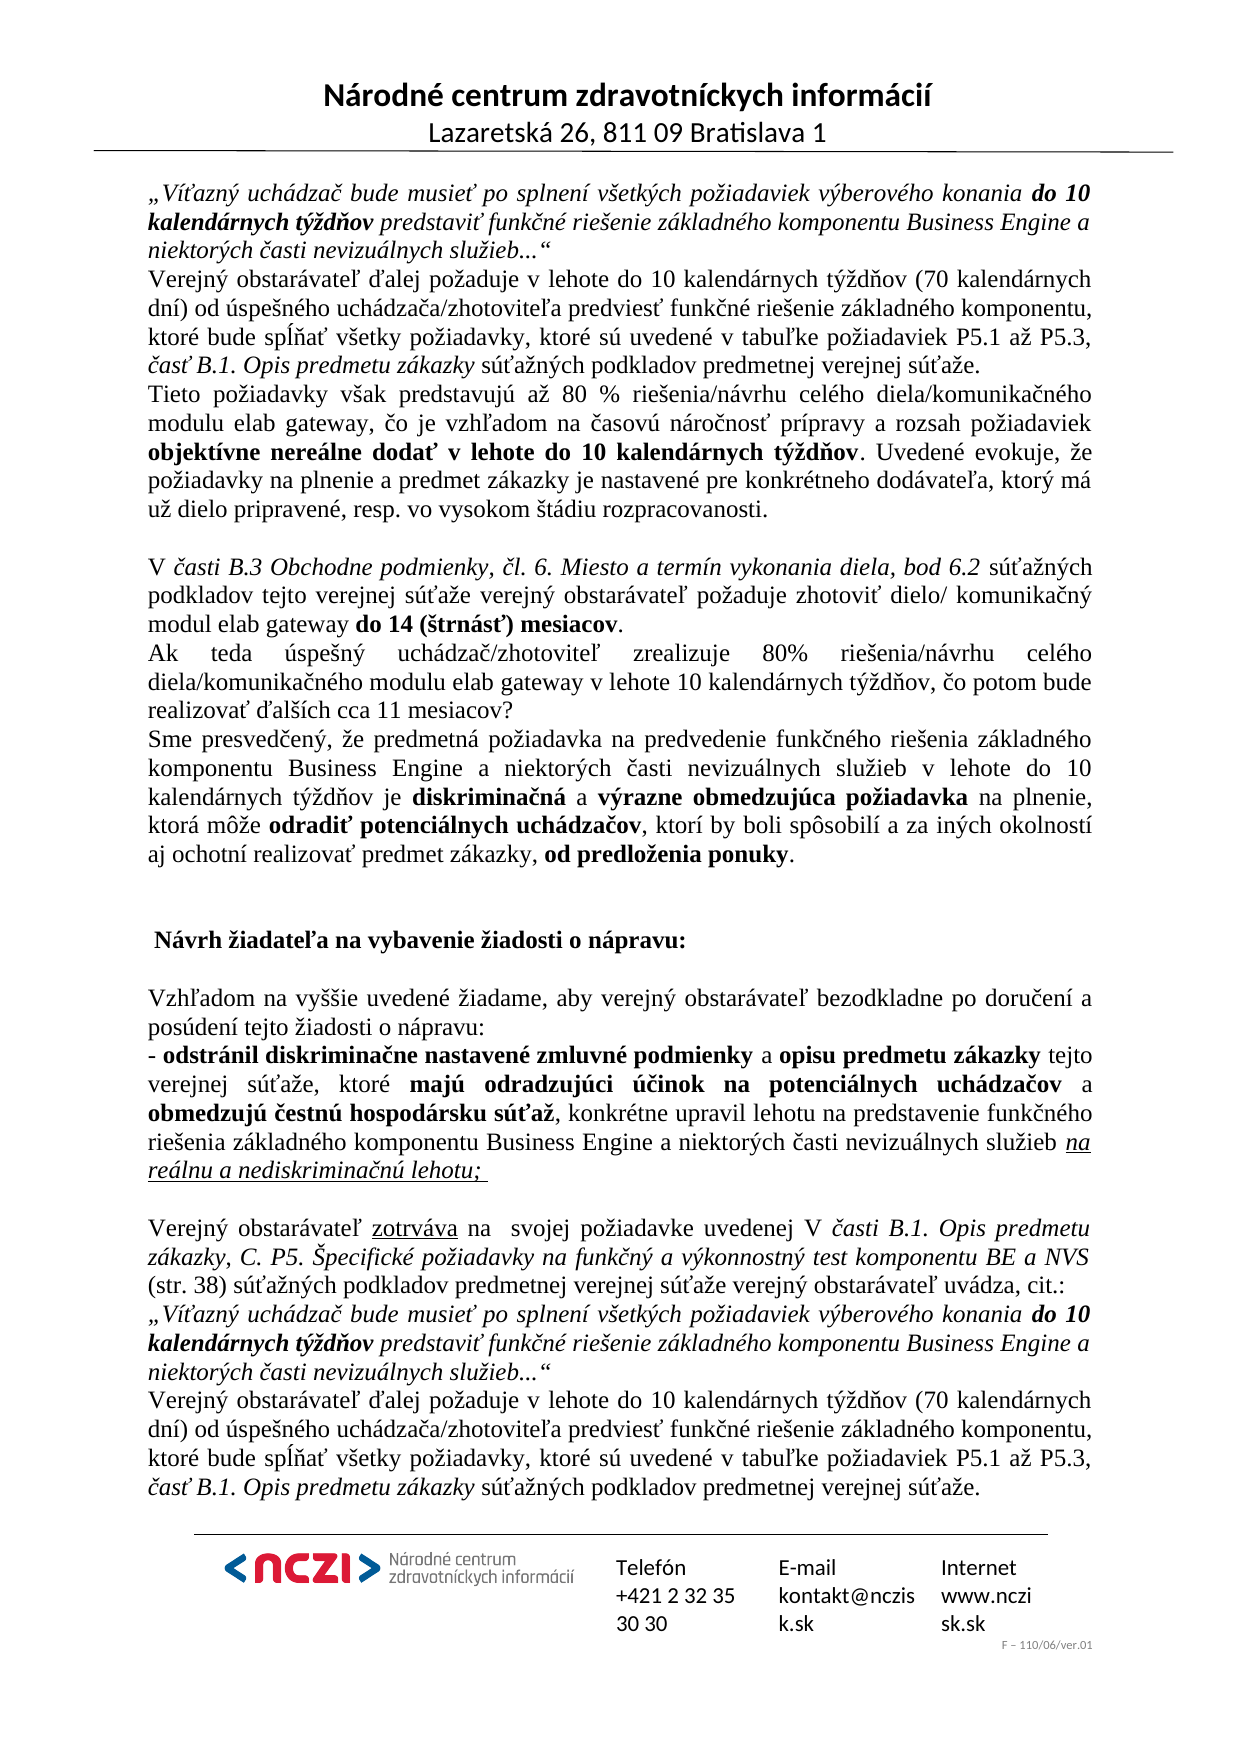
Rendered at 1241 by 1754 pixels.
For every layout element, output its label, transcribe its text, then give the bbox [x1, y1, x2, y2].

text Verejný obstarávateľ zotrváva na svojej požiadavke uvedenej V časti B.1. Opis predmetu zákazky, C. P5. Špecifické požiadavky na funkčný a výkonnostný test komponentu BE a NVS (str. 38) súťažných podkladov predmetnej verejnej súťaže verejný obstarávateľ uvádza, cit.: [148, 1213, 1093, 1299]
text „Víťazný uchádzač bude musieť po splnení všetkých požiadaviek výberového konania do 10 kalendárnych týždňov predstaviť funkčné riešenie základného komponentu Business Engine a niektorých časti nevizuálnych služieb...“ [148, 1299, 1093, 1386]
text Sme presvedčený, že predmetná požiadavka na predvedenie funkčného riešenia základného komponentu Business Engine a niektorých časti nevizuálnych služieb v lehote do 10 kalendárnych týždňov je diskriminačná a výrazne obmedzujúca požiadavka na plnenie, ktorá môže odradiť potenciálnych uchádzačov, ktorí by boli spôsobilí a za iných okolností aj ochotní realizovať predmet zákazky, od predloženia ponuky. [148, 724, 1093, 868]
text V časti B.3 Obchodne podmienky, čl. 6. Miesto a termín vykonania diela, bod 6.2 súťažných podkladov tejto verejnej súťaže verejný obstarávateľ požaduje zhotoviť dielo/ komunikačný modul elab gateway do 14 (štrnásť) mesiacov. [148, 552, 1093, 638]
picture [205, 1540, 594, 1598]
text Návrh žiadateľa na vybavenie žiadosti o nápravu: [148, 926, 1093, 954]
text Vzhľadom na vyššie uvedené žiadame, aby verejný obstarávateľ bezodkladne po doručení a posúdení tejto žiadosti o nápravu: [148, 983, 1093, 1041]
text Verejný obstarávateľ ďalej požaduje v lehote do 10 kalendárnych týždňov (70 kalendárnych dní) od úspešného uchádzača/zhotoviteľa predviesť funkčné riešenie základného komponentu, ktoré bude spĺňať všetky požiadavky, ktoré sú uvedené v tabuľke požiadaviek P5.1 až P5.3, časť B.1. Opis predmetu zákazky súťažných podkladov predmetnej verejnej súťaže. [148, 1386, 1093, 1501]
text Ak teda úspešný uchádzač/zhotoviteľ zrealizuje 80% riešenia/návrhu celého diela/komunikačného modulu elab gateway v lehote 10 kalendárnych týždňov, čo potom bude realizovať ďalších cca 11 mesiacov? [148, 638, 1093, 724]
text Tieto požiadavky však predstavujú až 80 % riešenia/návrhu celého diela/komunikačného modulu elab gateway, čo je vzhľadom na časovú náročnosť prípravy a rozsah požiadaviek objektívne nereálne dodať v lehote do 10 kalendárnych týždňov. Uvedené evokuje, že požiadavky na plnenie a predmet zákazky je nastavené pre konkrétneho dodávateľa, ktorý má už dielo pripravené, resp. vo vysokom štádiu rozpracovanosti. [148, 379, 1093, 523]
text - odstránil diskriminačne nastavené zmluvné podmienky a opisu predmetu zákazky tejto verejnej súťaže, ktoré majú odradzujúci účinok na potenciálnych uchádzačov a obmedzujú čestnú hospodársku súťaž, konkrétne upravil lehotu na predstavenie funkčného riešenia základného komponentu Business Engine a niektorých časti nevizuálnych služieb na reálnu a nediskriminačnú lehotu; [148, 1041, 1093, 1184]
text Verejný obstarávateľ ďalej požaduje v lehote do 10 kalendárnych týždňov (70 kalendárnych dní) od úspešného uchádzača/zhotoviteľa predviesť funkčné riešenie základného komponentu, ktoré bude spĺňať všetky požiadavky, ktoré sú uvedené v tabuľke požiadaviek P5.1 až P5.3, časť B.1. Opis predmetu zákazky súťažných podkladov predmetnej verejnej súťaže. [148, 264, 1093, 379]
text „Víťazný uchádzač bude musieť po splnení všetkých požiadaviek výberového konania do 10 kalendárnych týždňov predstaviť funkčné riešenie základného komponentu Business Engine a niektorých časti nevizuálnych služieb...“ [148, 178, 1093, 264]
